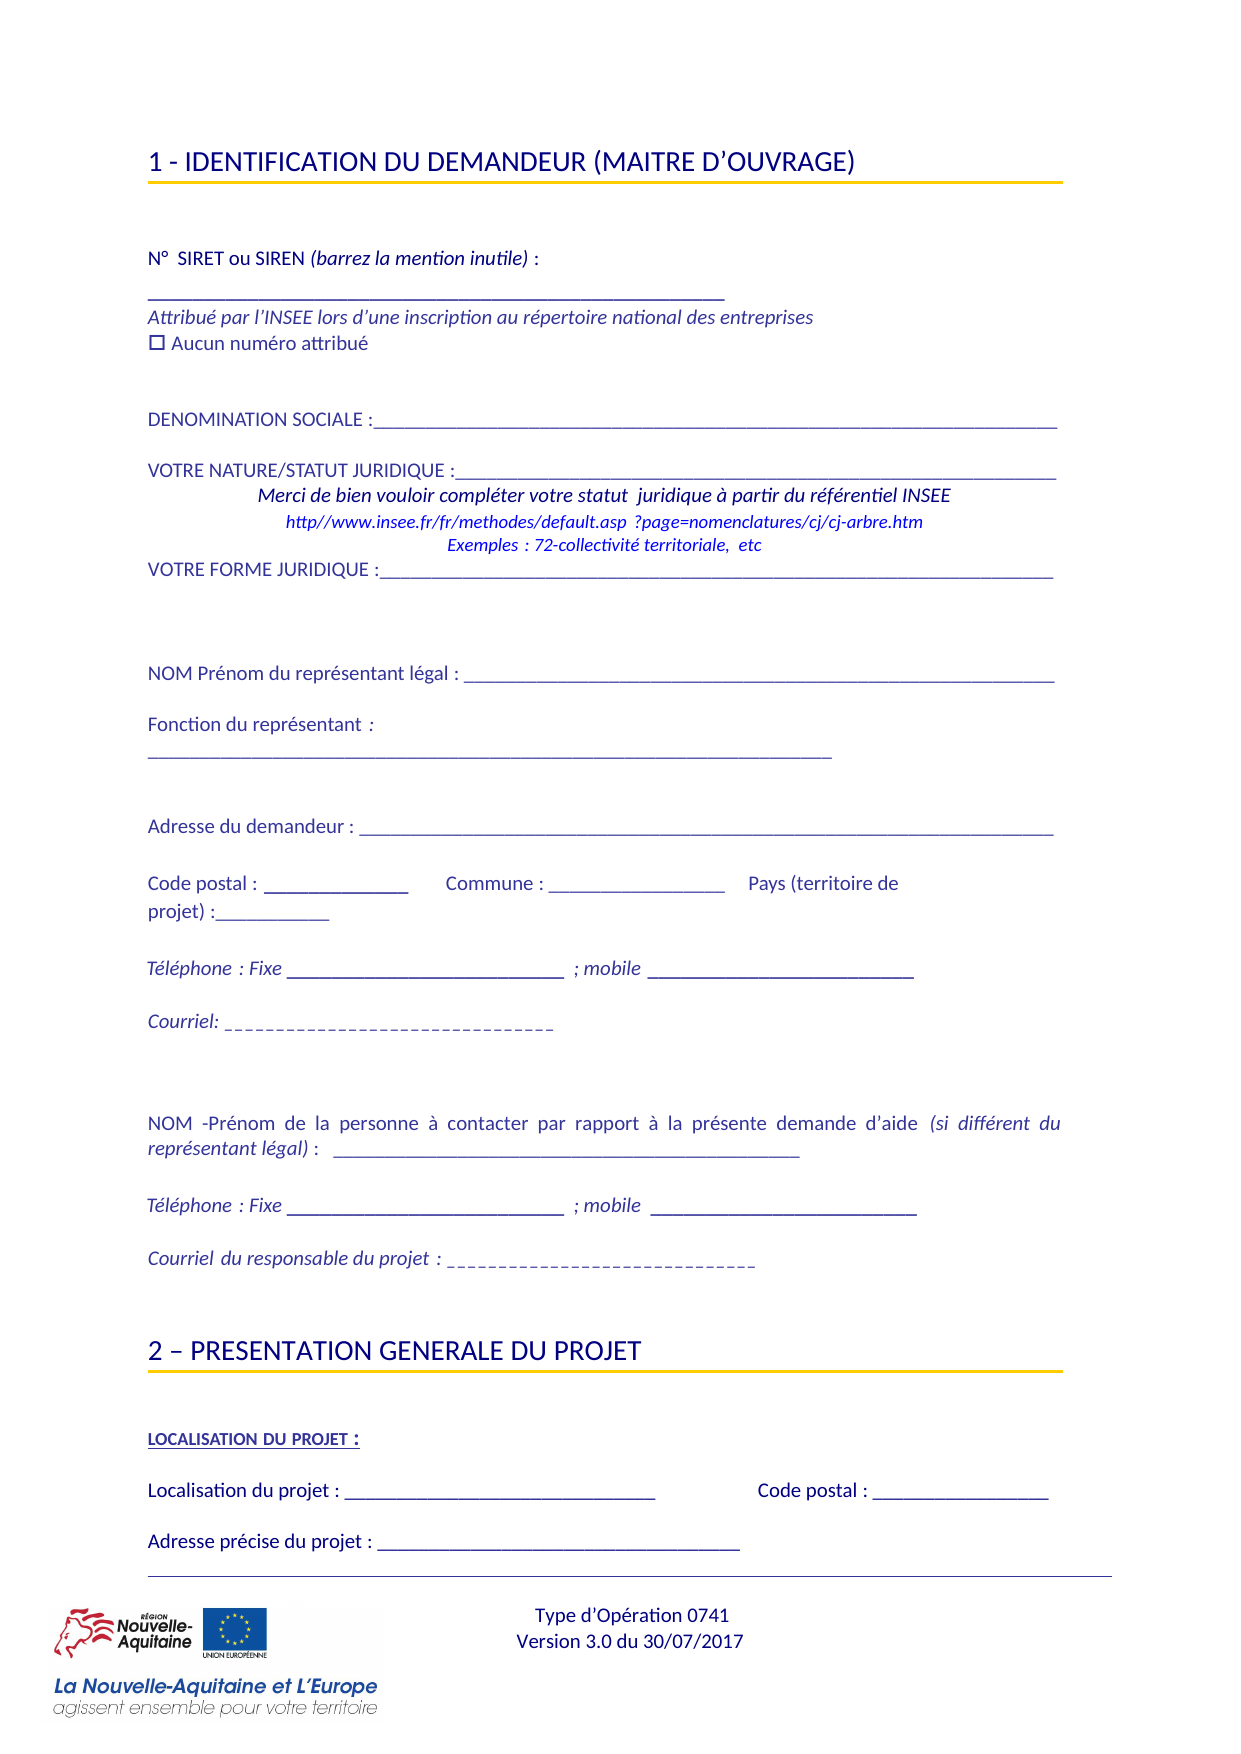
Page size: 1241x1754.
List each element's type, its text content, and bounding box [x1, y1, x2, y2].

text Merci de bien vouloir compléter votre statut juridique à partir du référentiel INSEE http//www.insee.fr/fr/methodes/default.asp ?page=nomenclatures/cj/cj-arbre.htm [148, 482, 1063, 533]
text NOM -Prénom de la personne à contacter par rapport à la présente demande d’aide (si différent du représentant légal) : _____________________________________________ [148, 1110, 1063, 1161]
text Localisation du projet : ______________________________ Code postal : _________________ [148, 1477, 1063, 1502]
text 1 - IDENTIFICATION DU DEMANDEUR (MAITRE D’OUVRAGE) [148, 143, 1063, 181]
text Courriel: ________________________________ [148, 1008, 1063, 1033]
text Courriel du responsable du projet : ______________________________ [148, 1246, 1063, 1271]
text DENOMINATION SOCIALE :__________________________________________________________________ [148, 406, 1063, 431]
text Attribué par l’INSEE lors d’une inscription au répertoire national des entreprises [148, 304, 1063, 330]
text N° SIRET ou SIREN (barrez la mention inutile) : ____________________________________________________ [148, 245, 1063, 304]
text VOTRE NATURE/STATUT JURIDIQUE :__________________________________________________________ [148, 457, 1063, 482]
text Fonction du représentant : __________________________________________________________________ [148, 711, 1063, 762]
text Exemples : 72-collectivité territoriale, etc [148, 533, 1063, 556]
picture [41, 1601, 385, 1725]
text Adresse du demandeur : ___________________________________________________________________ [148, 813, 1063, 838]
text 2 – PRESENTATION GENERALE DU PROJET [148, 1332, 1063, 1370]
text Téléphone : Fixe _________________________ ; mobile ________________________ [146, 949, 1063, 983]
text VOTRE FORME JURIDIQUE :_________________________________________________________________ [148, 556, 1063, 581]
text localisation du projet : [148, 1423, 1063, 1452]
text Aucun numéro attribué [148, 330, 1063, 355]
text Téléphone : Fixe _________________________ ; mobile ________________________ [146, 1186, 1063, 1220]
text Code postal : _____________ Commune : _________________ Pays (territoire de projet) :___________ [148, 864, 1063, 923]
text Adresse précise du projet : ___________________________________ [148, 1528, 1063, 1553]
text NOM Prénom du représentant légal : _________________________________________________________ [148, 660, 1063, 686]
